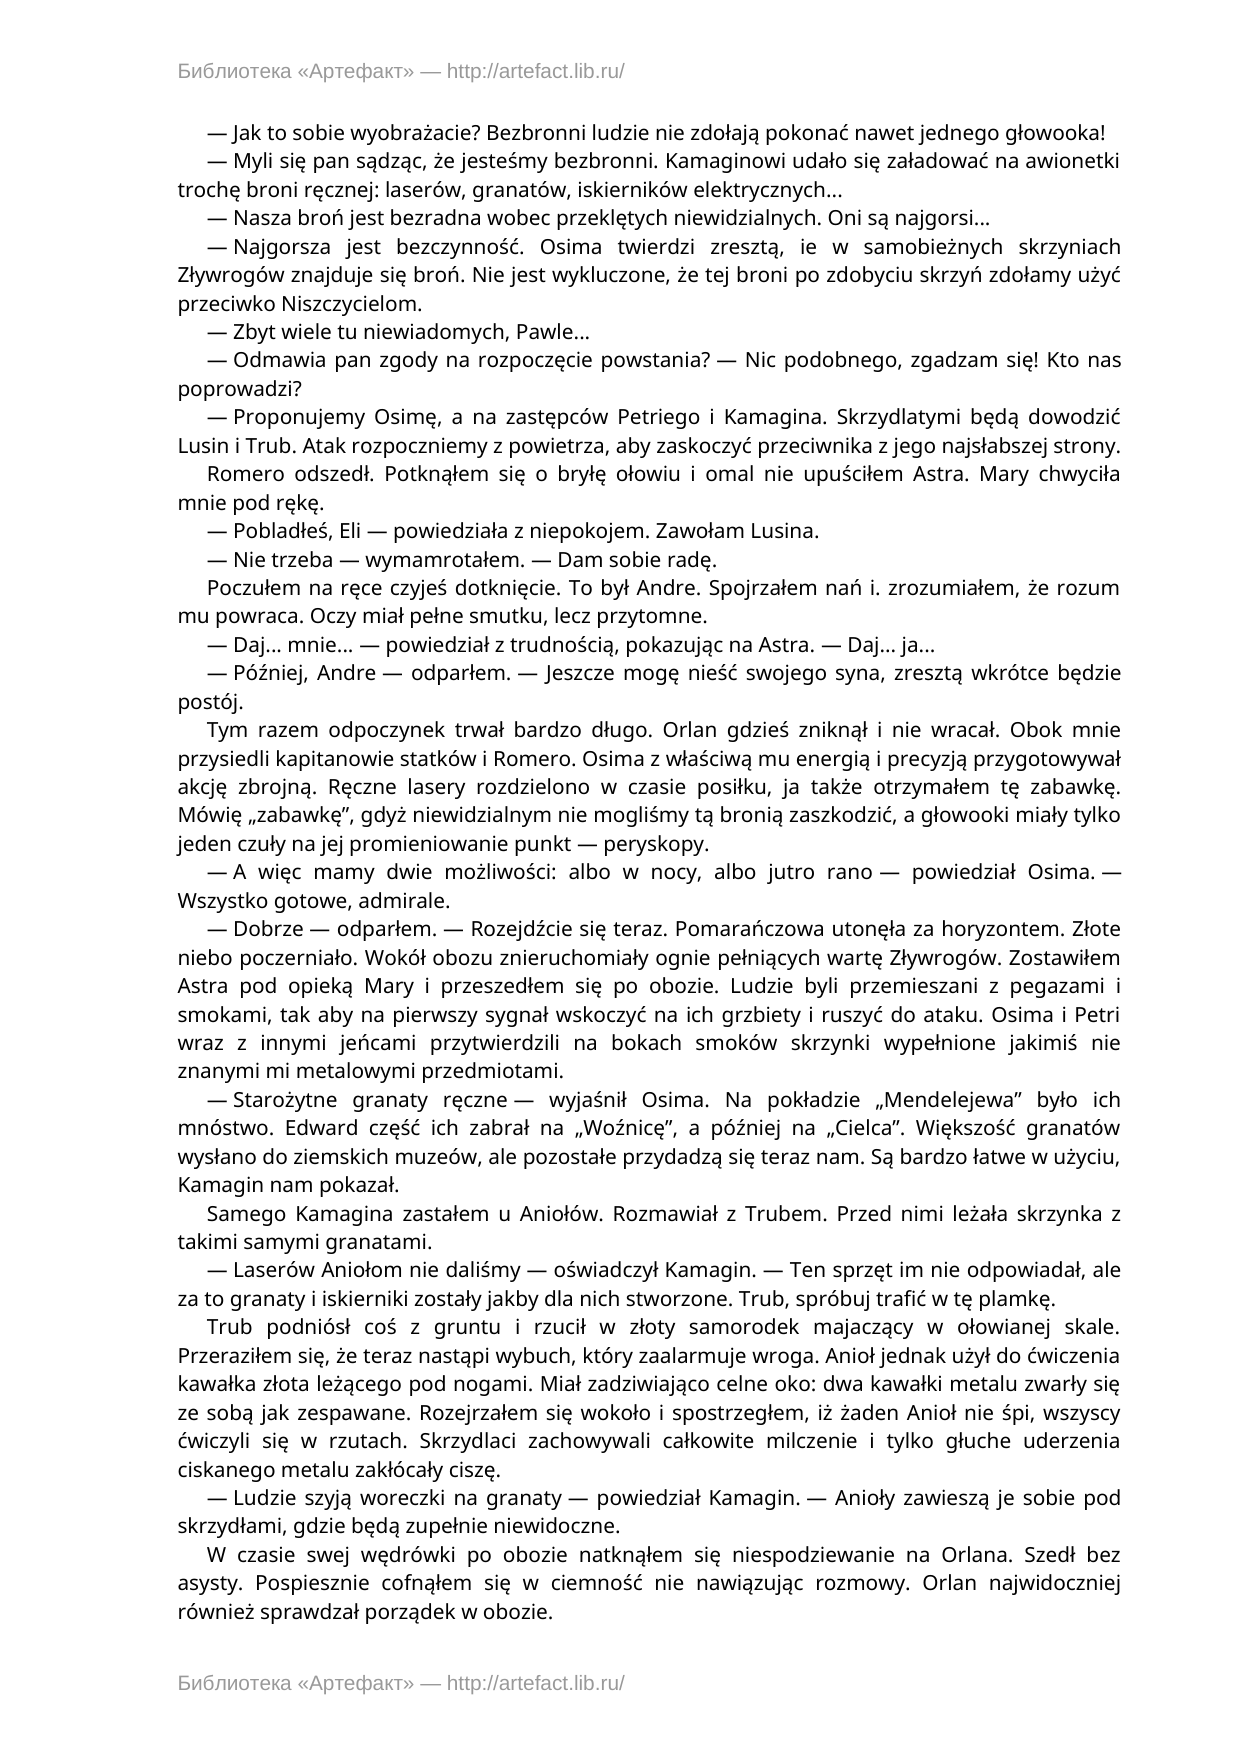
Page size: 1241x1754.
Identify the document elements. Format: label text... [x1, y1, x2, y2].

text — Ludzie szyją woreczki na granaty — powiedział Kamagin. — Anioły zawieszą je sobie pod skrzydłami, gdzie będą zupełnie niewidoczne. [177, 1483, 1122, 1540]
text — Zbyt wiele tu niewiadomych, Pawle... [177, 317, 1122, 346]
text W czasie swej wędrówki po obozie natknąłem się niespodziewanie na Orlana. Szedł bez asysty. Pospiesznie cofnąłem się w ciemność nie nawiązując rozmowy. Orlan najwidoczniej również sprawdzał porządek w obozie. [177, 1540, 1122, 1625]
text Tym razem odpoczynek trwał bardzo długo. Orlan gdzieś zniknął i nie wracał. Obok mnie przysiedli kapitanowie statków i Romero. Osima z właściwą mu energią i precyzją przygotowywał akcję zbrojną. Ręczne lasery rozdzielono w czasie posiłku, ja także otrzymałem tę zabawkę. Mówię „zabawkę”, gdyż niewidzialnym nie mogliśmy tą bronią zaszkodzić, a głowooki miały tylko jeden czuły na jej promieniowanie punkt — peryskopy. [177, 715, 1122, 857]
text Samego Kamagina zastałem u Aniołów. Rozmawiał z Trubem. Przed nimi leżała skrzynka z takimi samymi granatami. [177, 1199, 1122, 1256]
text Romero odszedł. Potknąłem się o bryłę ołowiu i omal nie upuściłem Astra. Mary chwyciła mnie pod rękę. [177, 459, 1122, 516]
text — Później, Andre — odparłem. — Jeszcze mogę nieść swojego syna, zresztą wkrótce będzie postój. [177, 658, 1122, 715]
text — Jak to sobie wyobrażacie? Bezbronni ludzie nie zdołają pokonać nawet jednego głowooka! [177, 118, 1122, 147]
text — Nie trzeba — wymamrotałem. — Dam sobie radę. [177, 545, 1122, 573]
text — Odmawia pan zgody na rozpoczęcie powstania? — Nic podobnego, zgadzam się! Kto nas poprowadzi? [177, 346, 1122, 402]
text — Starożytne granaty ręczne — wyjaśnił Osima. Na pokładzie „Mendelejewa” było ich mnóstwo. Edward część ich zabrał na „Woźnicę”, a później na „Cielca”. Większość granatów wysłano do ziemskich muzeów, ale pozostałe przydadzą się teraz nam. Są bardzo łatwe w użyciu, Kamagin nam pokazał. [177, 1085, 1122, 1199]
text — Daj... mnie... — powiedział z trudnością, pokazując na Astra. — Daj... ja... [177, 630, 1122, 658]
text — A więc mamy dwie możliwości: albo w nocy, albo jutro rano — powiedział Osima. — Wszystko gotowe, admirale. [177, 857, 1122, 914]
text — Dobrze — odparłem. — Rozejdźcie się teraz. Pomarańczowa utonęła za horyzontem. Złote niebo poczerniało. Wokół obozu znieruchomiały ognie pełniących wartę Zływrogów. Zostawiłem Astra pod opieką Mary i przeszedłem się po obozie. Ludzie byli przemieszani z pegazami i smokami, tak aby na pierwszy sygnał wskoczyć na ich grzbiety i ruszyć do ataku. Osima i Petri wraz z innymi jeńcami przytwierdzili na bokach smoków skrzynki wypełnione jakimiś nie znanymi mi metalowymi przedmiotami. [177, 914, 1122, 1085]
text Trub podniósł coś z gruntu i rzucił w złoty samorodek majaczący w ołowianej skale. Przeraziłem się, że teraz nastąpi wybuch, który zaalarmuje wroga. Anioł jednak użył do ćwiczenia kawałka złota leżącego pod nogami. Miał zadziwiająco celne oko: dwa kawałki metalu zwarły się ze sobą jak zespawane. Rozejrzałem się wokoło i spostrzegłem, iż żaden Anioł nie śpi, wszyscy ćwiczyli się w rzutach. Skrzydlaci zachowywali całkowite milczenie i tylko głuche uderzenia ciskanego metalu zakłócały ciszę. [177, 1312, 1122, 1483]
text — Pobladłeś, Eli — powiedziała z niepokojem. Zawołam Lusina. [177, 516, 1122, 545]
text — Proponujemy Osimę, a na zastępców Petriego i Kamagina. Skrzydlatymi będą dowodzić Lusin i Trub. Atak rozpoczniemy z powietrza, aby zaskoczyć przeciwnika z jego najsłabszej strony. [177, 402, 1122, 459]
text — Nasza broń jest bezradna wobec przeklętych niewidzialnych. Oni są najgorsi... [177, 203, 1122, 232]
text — Najgorsza jest bezczynność. Osima twierdzi zresztą, ie w samobieżnych skrzyniach Zływrogów znajduje się broń. Nie jest wykluczone, że tej broni po zdobyciu skrzyń zdołamy użyć przeciwko Niszczycielom. [177, 232, 1122, 317]
text — Myli się pan sądząc, że jesteśmy bezbronni. Kamaginowi udało się załadować na awionetki trochę broni ręcznej: laserów, granatów, iskierników elektrycznych... [177, 147, 1122, 203]
text Poczułem na ręce czyjeś dotknięcie. To był Andre. Spojrzałem nań i. zrozumiałem, że rozum mu powraca. Oczy miał pełne smutku, lecz przytomne. [177, 573, 1122, 630]
text — Laserów Aniołom nie daliśmy — oświadczył Kamagin. — Ten sprzęt im nie odpowiadał, ale za to granaty i iskierniki zostały jakby dla nich stworzone. Trub, spróbuj trafić w tę plamkę. [177, 1256, 1122, 1312]
